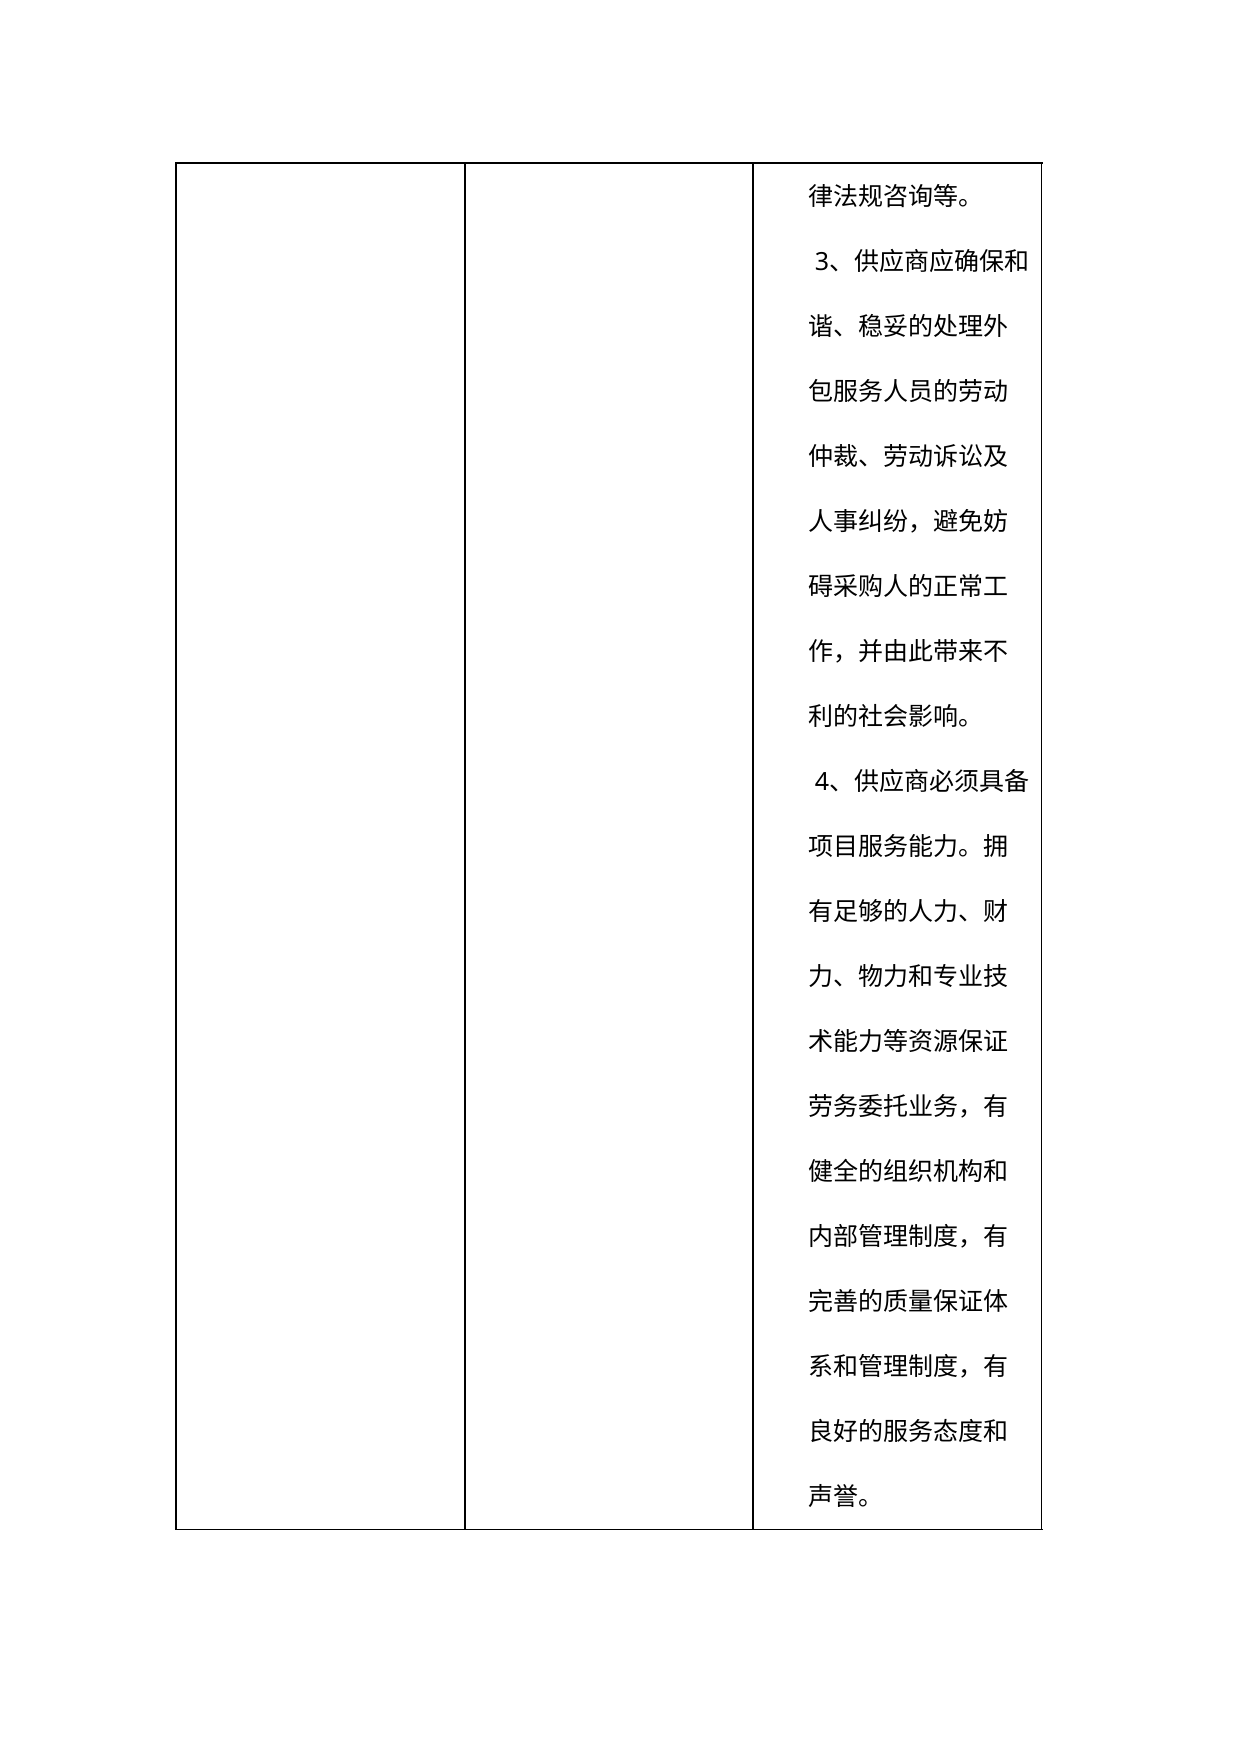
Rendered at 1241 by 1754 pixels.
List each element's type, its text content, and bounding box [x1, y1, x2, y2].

table_cell 1 [177, 164, 464, 1528]
table_cell [466, 164, 752, 1528]
